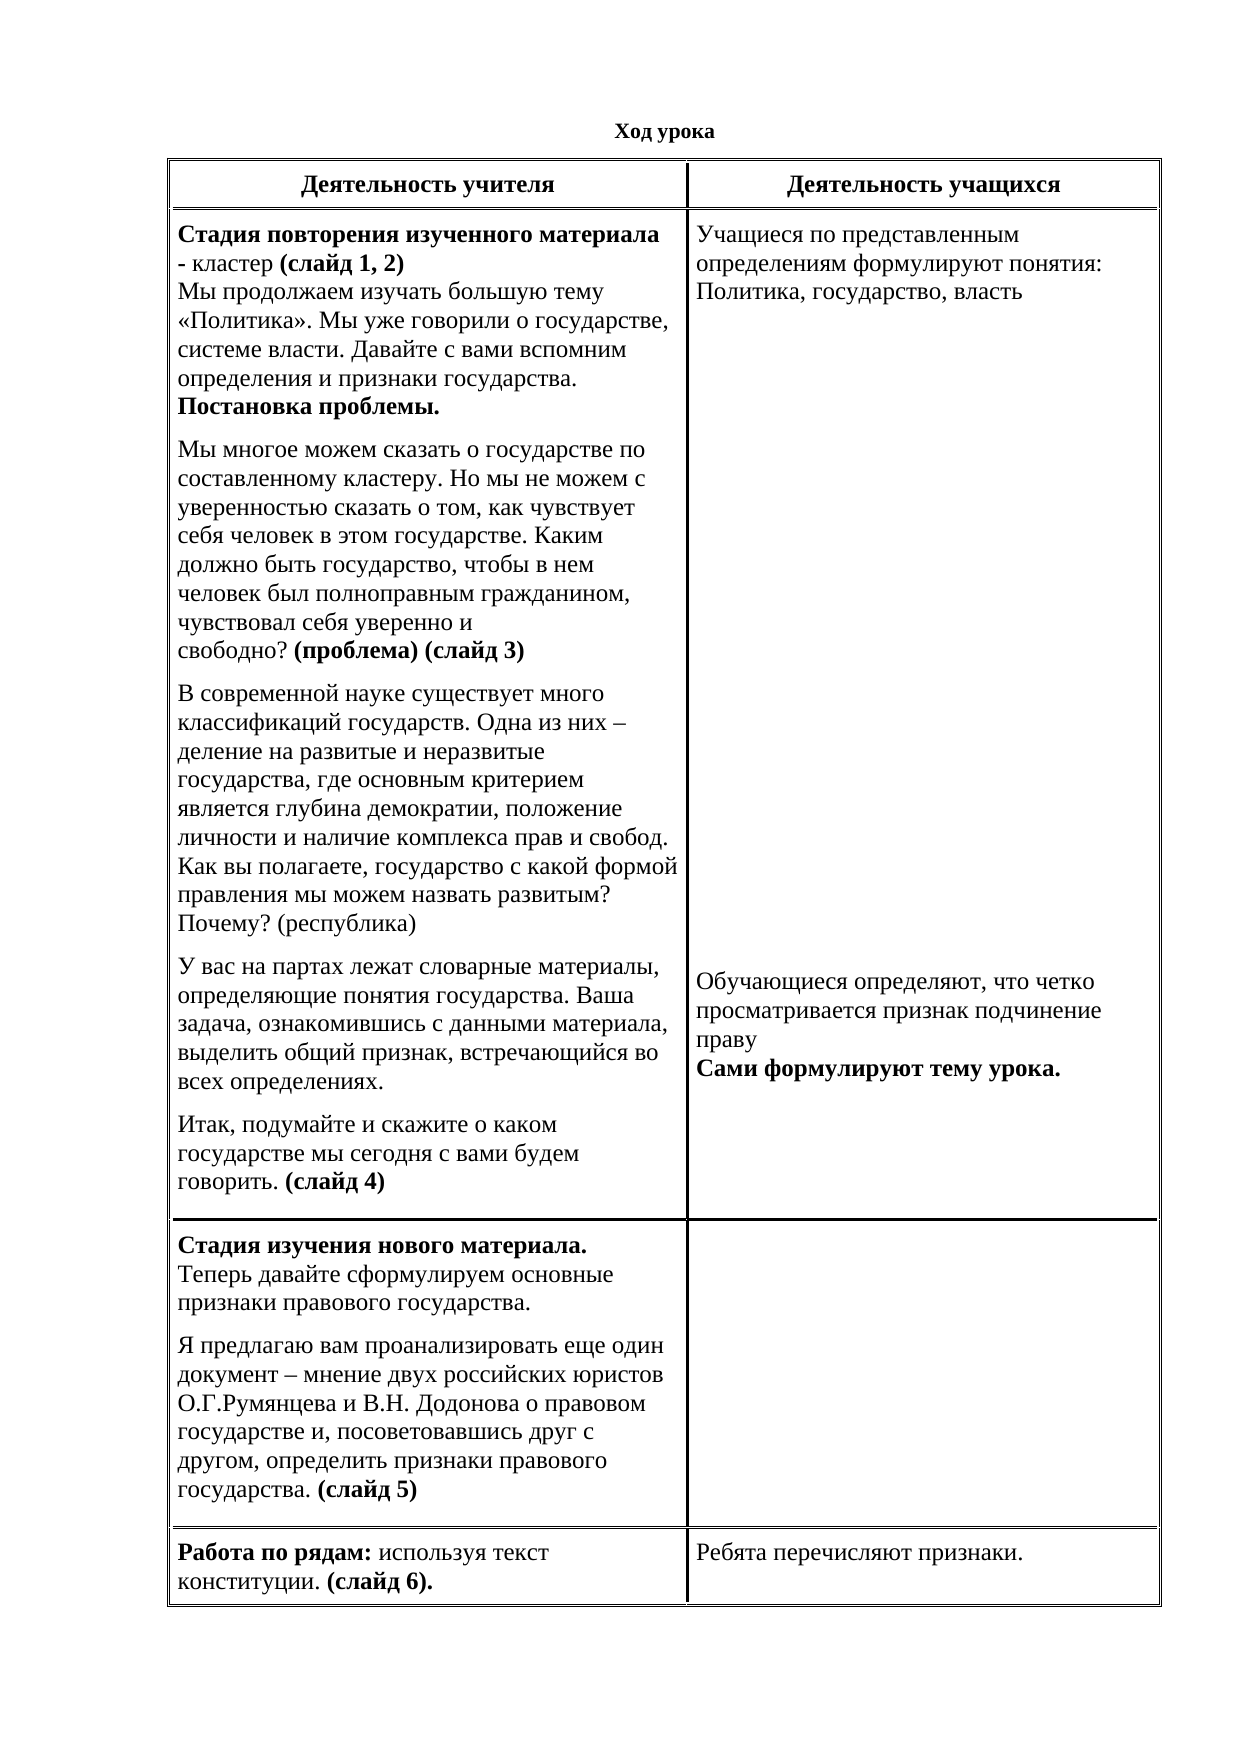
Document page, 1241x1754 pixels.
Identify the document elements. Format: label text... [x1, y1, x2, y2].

table_header Деятельность учащихся [687, 161, 1159, 207]
text Ход урока [177, 118, 1152, 143]
table_cell [689, 1218, 1160, 1526]
table_header Деятельность учителя [170, 159, 687, 207]
table_cell Стадия изучения нового материала. Теперь давайте сформулируем основные признаки правового государства. Я предлагаю вам проанализировать еще один документ – мнение двух российских юристов О.Г.Румянцева и В.Н. Додонова о правовом государстве и, посоветовавшись друг с другом, определить признаки правового государства. (слайд 5) [169, 1218, 686, 1526]
table_cell Ребята перечисляют признаки. [687, 1526, 1160, 1604]
table_cell Работа по рядам: используя текст конституции. (слайд 6). [169, 1526, 687, 1604]
table_cell Учащиеся по представленным определениям формулируют понятия: Политика, государство, власть Обучающиеся определяют, что четко просматривается признак подчинение праву Сами формулируют тему урока. [687, 207, 1160, 1218]
table_cell Стадия повторения изученного материала - кластер (слайд 1, 2) Мы продолжаем изучать большую тему «Политика». Мы уже говорили о государстве, системе власти. Давайте с вами вспомним определения и признаки государства. Постановка проблемы. Мы многое можем сказать о государстве по составленному кластеру. Но мы не можем с уверенностью сказать о том, как чувствует себя человек в этом государстве. Каким должно быть государство, чтобы в нем человек был полноправным гражданином, чувствовал себя уверенно и свободно? (проблема) (слайд 3) В современной науке существует много классификаций государств. Одна из них – деление на развитые и неразвитые государства, где основным критерием является глубина демократии, положение личности и наличие комплекса прав и свобод. Как вы полагаете, государство с какой формой правления мы можем назвать развитым? Почему? (республика) У вас на партах лежат словарные материалы, определяющие понятия государства. Ваша задача, ознакомившись с данными материала, выделить общий признак, встречающийся во всех определениях. Итак, подумайте и скажите о каком государстве мы сегодня с вами будем говорить. (слайд 4) [169, 207, 687, 1218]
